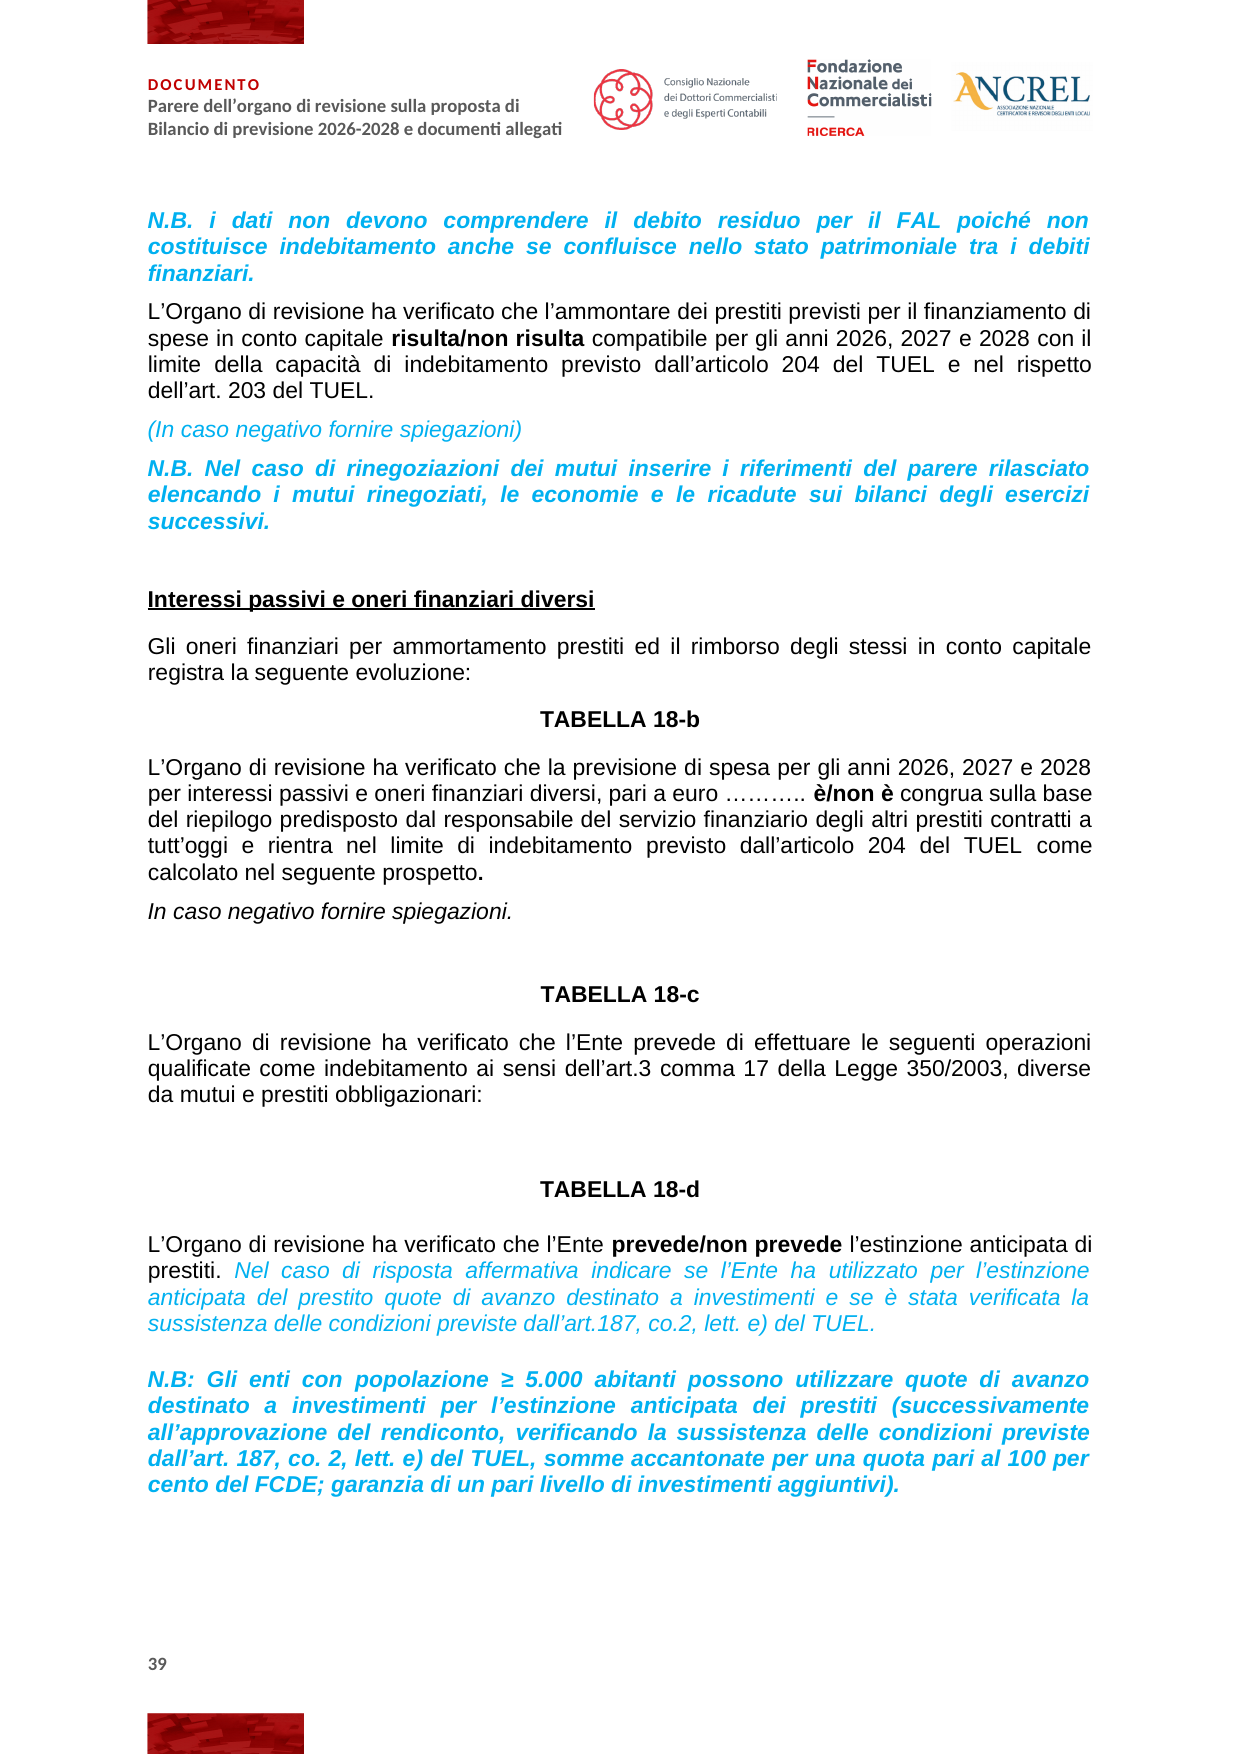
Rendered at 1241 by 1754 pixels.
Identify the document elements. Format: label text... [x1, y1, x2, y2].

text TABELLA 18-c [147, 981, 1092, 1008]
picture [148, 0, 304, 44]
text L’Organo di revisione ha verificato che l’ammontare dei prestiti previsti per il finanziamento di spese in conto capitale risulta/non risulta compatibile per gli anni 2026, 2027 e 2028 con il limite della capacità di indebitamento previsto dall’articolo 204 del TUEL e nel rispetto dell’art. 203 del TUEL. [147, 298, 1092, 404]
text TABELLA 18-d [147, 1176, 1092, 1202]
text N.B: Gli enti con rendiconto, verificando la sussistenza delle condizioni previste dall’art. 187, co. 2, lett. e) del TUEL, somme accantonate per una quota pari al 100 per cento del FCDE; garanzia di un pari livello di investimenti aggiuntivi). [147, 1366, 1092, 1497]
text In caso negativo fornire spiegazioni. [147, 898, 1092, 924]
text Interessi passivi e oneri finanziari diversi [147, 586, 1092, 612]
picture [807, 59, 932, 136]
text L’Organo di revisione ha verificato che la previsione di spesa per gli anni 2026, 2027 e 2028 per interessi passivi e oneri finanziari diversi, pari a euro ……….. è/non è congrua sulla base del riepilogo predisposto dal responsabile del servizio finanziario degli altri prestiti contratti a tutt’oggi e rientra nel limite di indebitamento previsto dall’articolo 204 del TUEL come calcolato nel seguente prospetto. [147, 753, 1092, 885]
picture [148, 1714, 304, 1754]
text TABELLA 18-b [147, 706, 1092, 733]
text Gli oneri finanziari per ammortamento prestiti ed il rimborso degli stessi in conto capitale registra la seguente evoluzione: [147, 633, 1092, 685]
picture [593, 69, 777, 130]
picture [951, 62, 1094, 131]
text N.B. Nel caso di rinegoziazioni dei mutui inserire i riferimenti del parere rilasciato elencando i mutui rinegoziati, le economie e le ricadute sui bilanci degli esercizi successivi. [147, 455, 1092, 534]
text L’Organo di revisione ha verificato che l’Ente prevede di effettuare le seguenti operazioni qualificate come indebitamento ai sensi dell’art.3 comma 17 della Legge 350/2003, diverse da mutui e prestiti obbligazionari: [147, 1028, 1092, 1108]
text N.B. i dati non devono comprendere il debito residuo per il FAL poiché non costituisce indebitamento anche se confluisce nello stato patrimoniale tra i debiti finanziari. [147, 207, 1092, 286]
text (In caso negativo fornire spiegazioni) [147, 416, 1092, 443]
text L’Organo di revisione ha verificato che l’Ente prevede/non prevede l’estinzione anticipata di prestiti. Nel caso di risposta affermativa indicare se l’Ente ha utilizzato per l’estinzione anticipata del prestito quote di avanzo destinato a investimenti e se è stata verificata la sussistenza delle condizioni previste dall’art.187, co.2, lett. e) del TUEL. [147, 1231, 1092, 1337]
